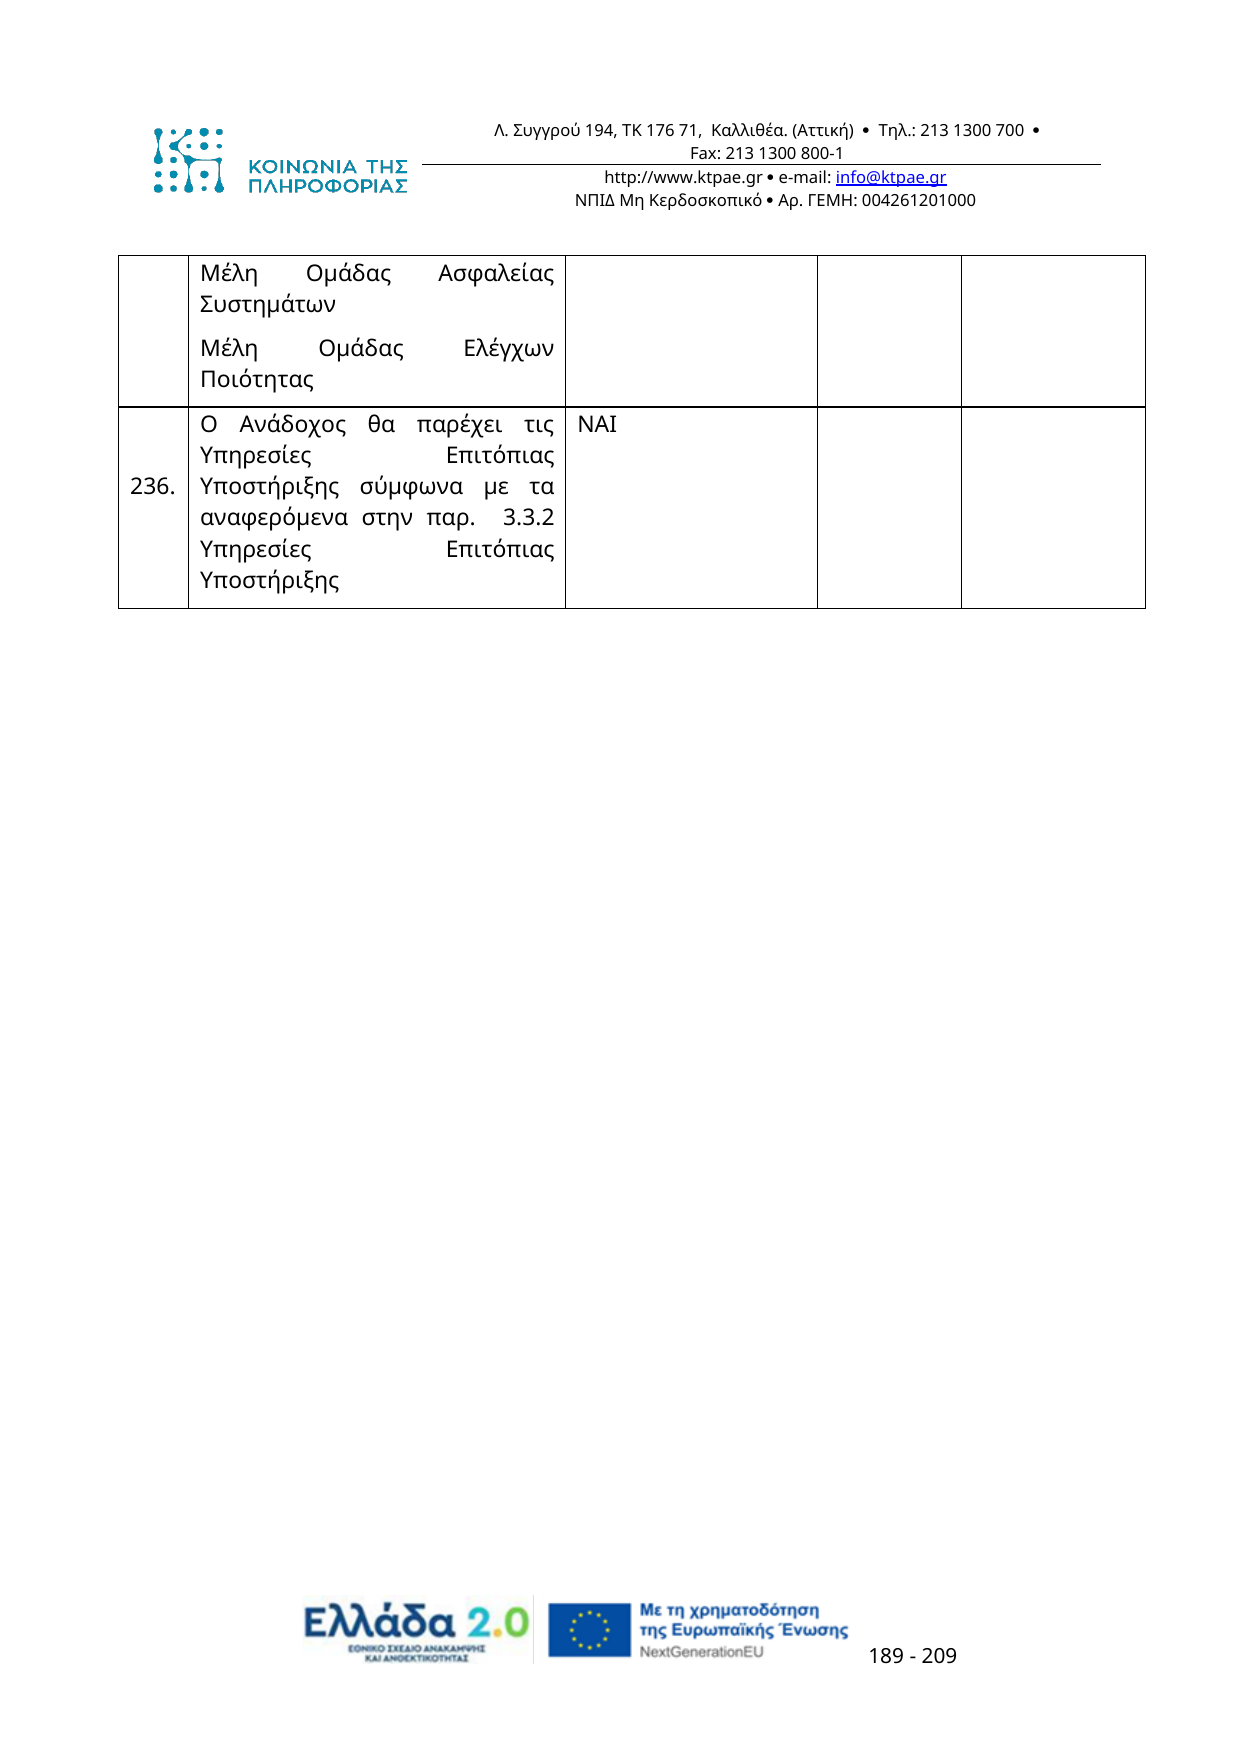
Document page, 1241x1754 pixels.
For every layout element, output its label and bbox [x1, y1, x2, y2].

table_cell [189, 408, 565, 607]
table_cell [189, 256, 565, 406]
picture [140, 118, 422, 200]
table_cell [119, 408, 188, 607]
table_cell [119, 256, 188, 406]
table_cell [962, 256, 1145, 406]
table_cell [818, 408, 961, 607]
picture [302, 1595, 858, 1664]
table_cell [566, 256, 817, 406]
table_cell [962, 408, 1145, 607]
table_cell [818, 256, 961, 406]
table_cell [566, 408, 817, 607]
